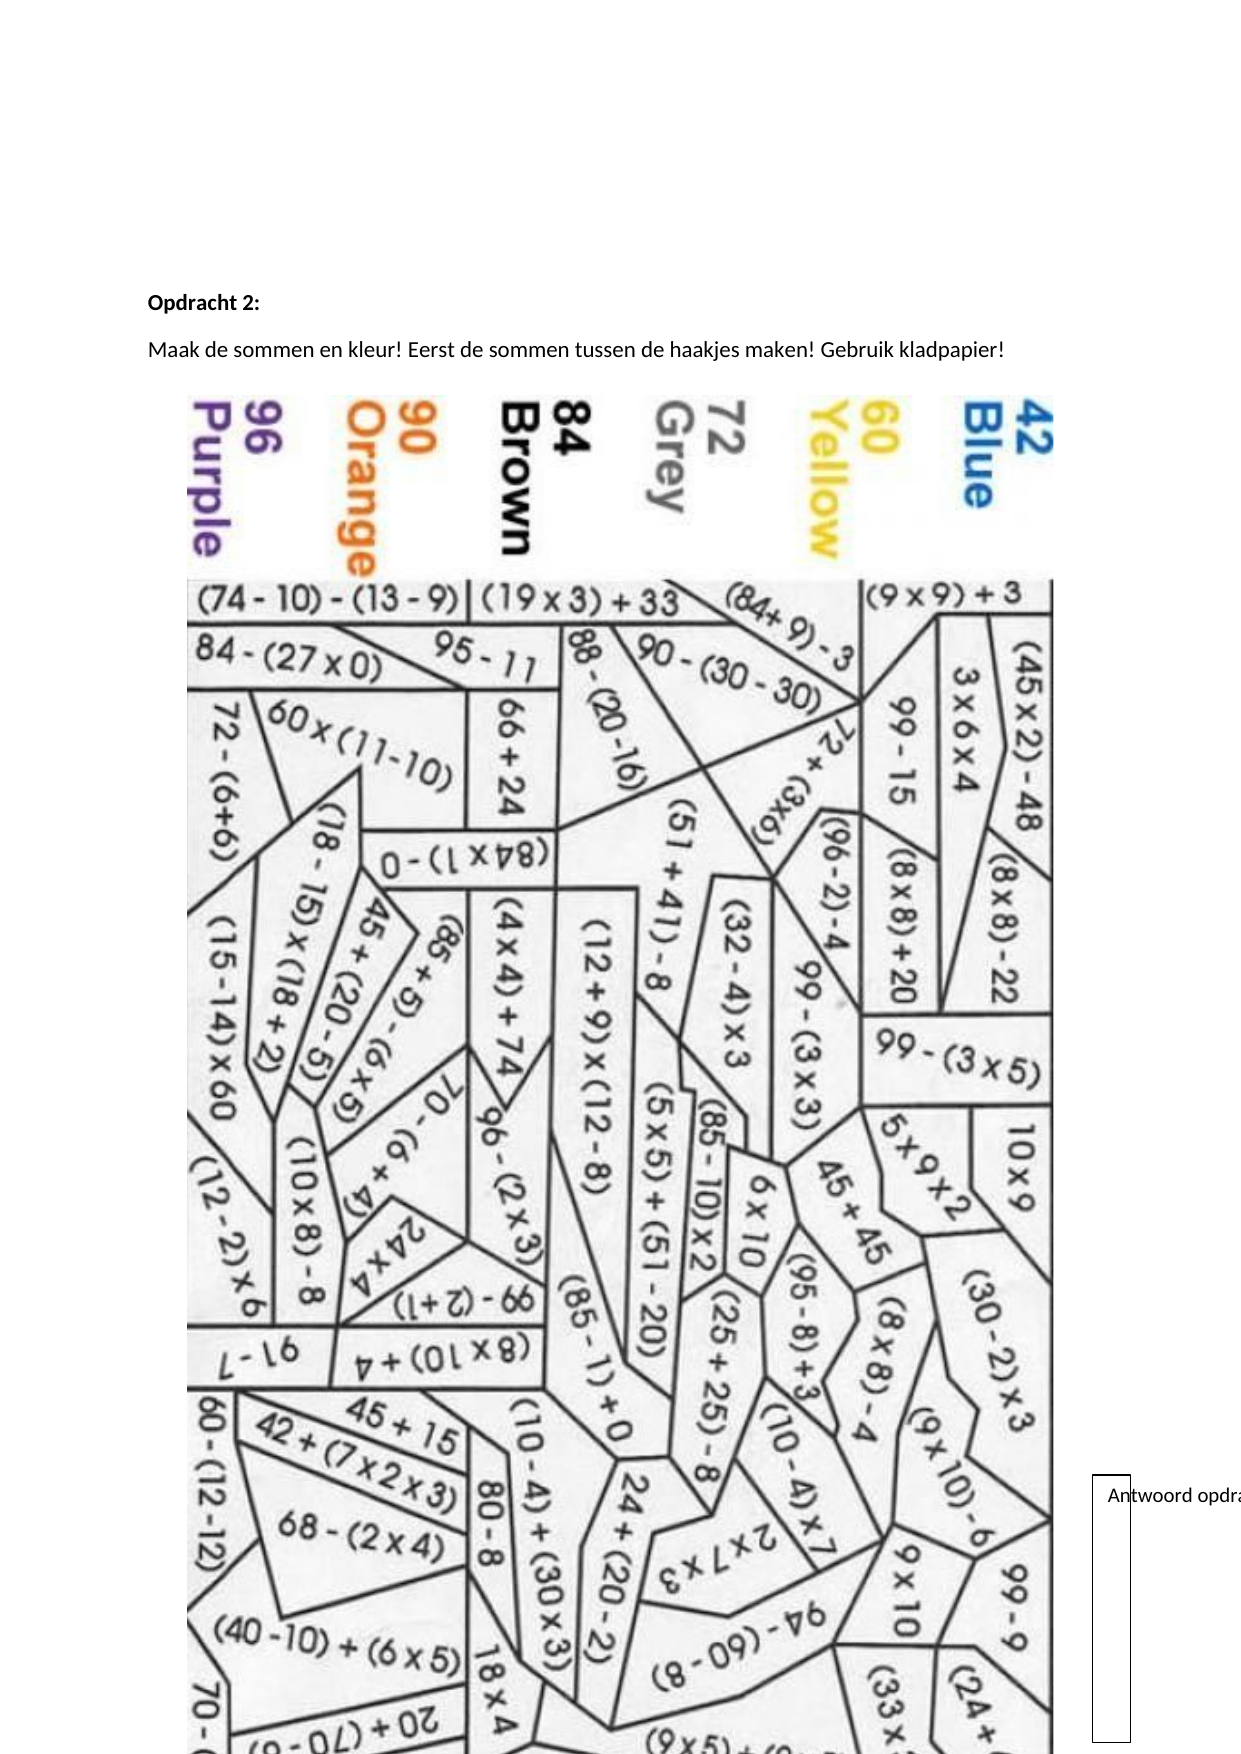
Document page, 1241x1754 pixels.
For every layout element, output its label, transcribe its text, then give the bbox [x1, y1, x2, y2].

picture [187, 395, 1054, 1754]
text Opdracht 2: [148, 288, 1093, 316]
text Maak de sommen en kleur! Eerst de sommen tussen de haakjes maken! Gebruik kladpapier! [148, 335, 1093, 363]
